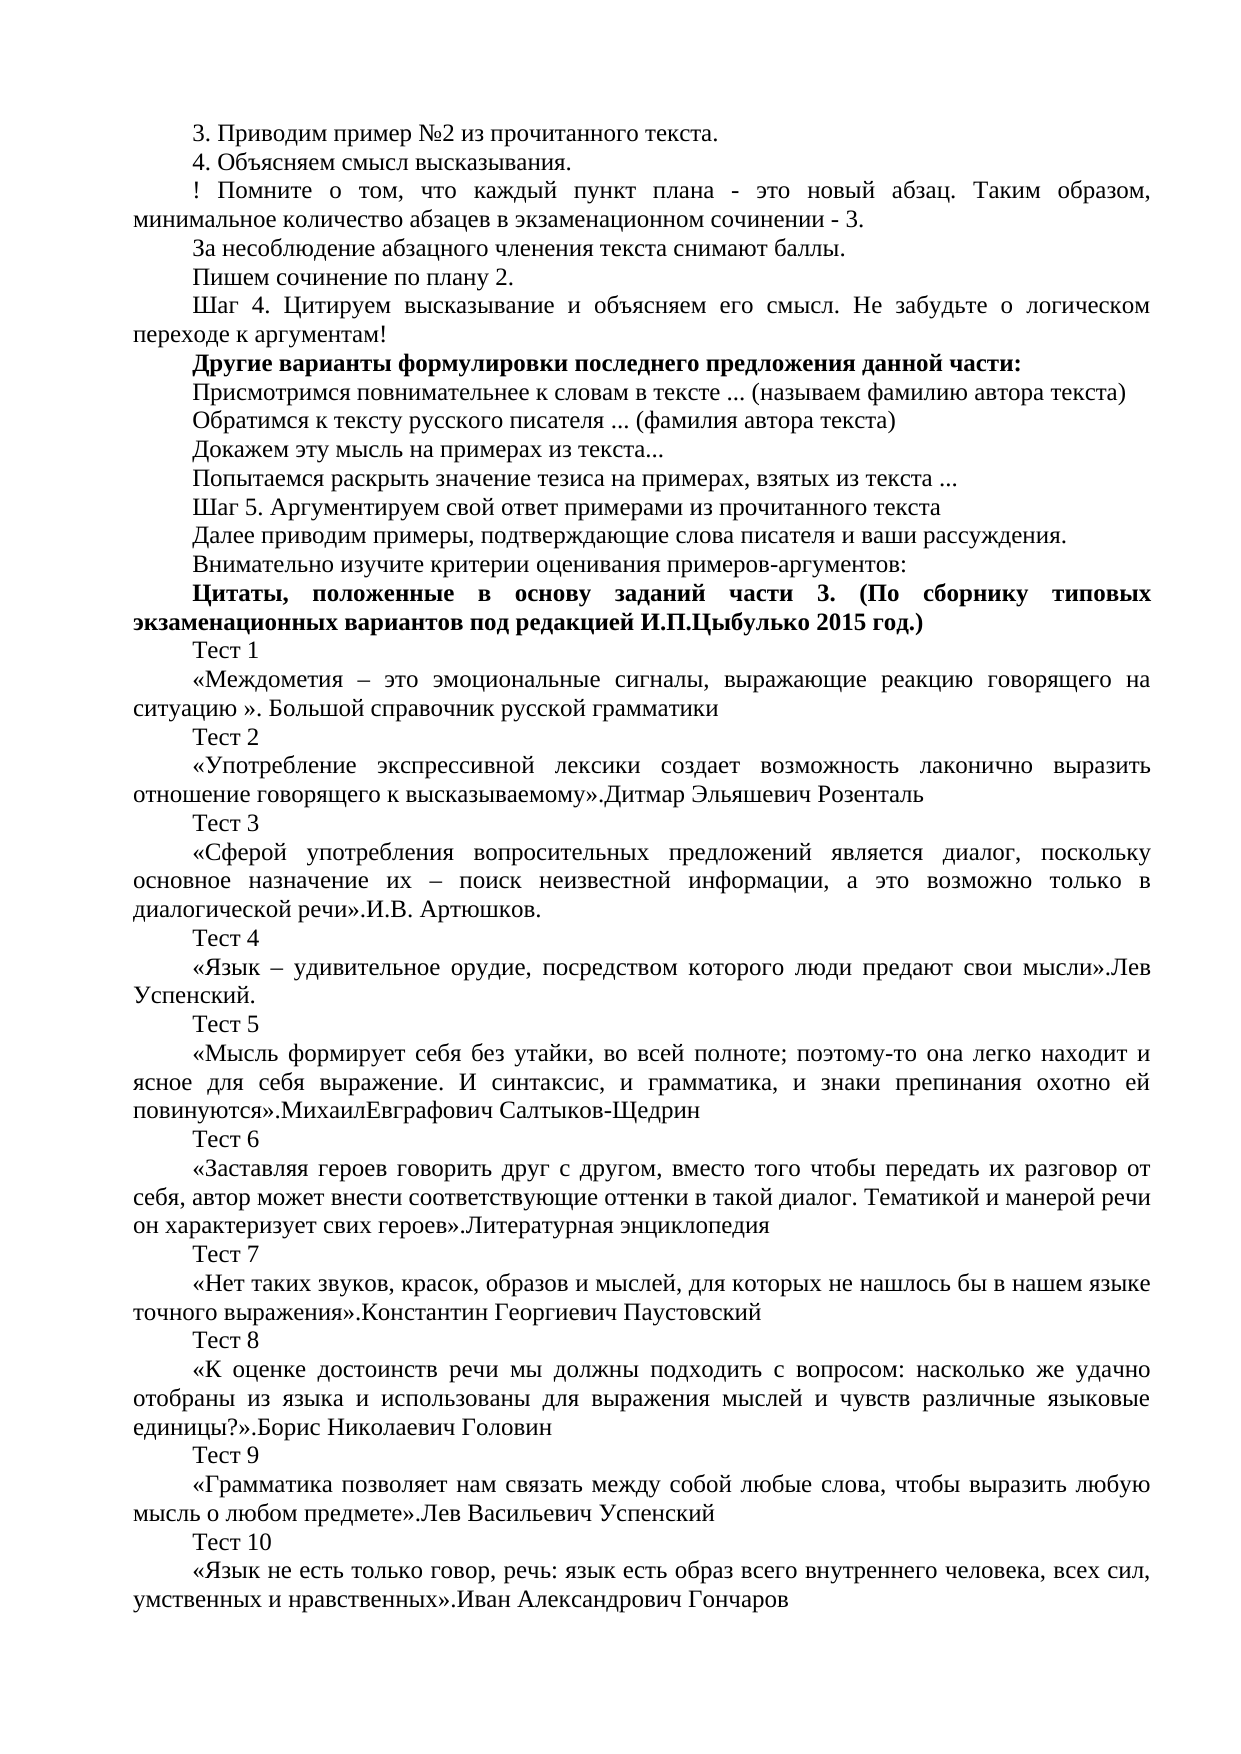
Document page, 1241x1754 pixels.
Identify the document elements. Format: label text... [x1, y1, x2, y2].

text «Язык не есть только говор, речь: язык есть образ всего внутреннего человека, всех сил, умственных и нравственных».Иван Александрович Гончаров [133, 1556, 1152, 1613]
text «К оценке достоинств речи мы должны подходить с вопросом: насколько же удачно отобраны из языка и использованы для выражения мыслей и чувств различные языковые единицы?».Борис Николаевич Головин [133, 1354, 1152, 1441]
text Тест 8 [133, 1326, 1152, 1354]
text Присмотримся повнимательнее к словам в тексте ... (называем фамилию автора текста) [133, 377, 1152, 406]
text ! Помните о том, что каждый пункт плана - это новый абзац. Таким образом, минимальное количество абзацев в экзаменационном сочинении - 3. [133, 176, 1152, 233]
text «Междометия – это эмоциональные сигналы, выражающие реакцию говорящего на ситуацию ». Большой справочник русской грамматики [133, 664, 1152, 722]
text Тест 9 [133, 1441, 1152, 1469]
text Попытаемся раскрыть значение тезиса на примерах, взятых из текста ... [133, 463, 1152, 492]
text За несоблюдение абзацного членения текста снимают баллы. [133, 233, 1152, 262]
text «Грамматика позволяет нам связать между собой любые слова, чтобы выразить любую мысль о любом предмете».Лев Васильевич Успенский [133, 1469, 1152, 1527]
text 4. Объясняем смысл высказывания. [133, 147, 1152, 176]
text Шаг 4. Цитируем высказывание и объясняем его смысл. Не забудьте о логическом переходе к аргументам! [133, 291, 1152, 348]
text Тест 2 [133, 722, 1152, 751]
text «Язык – удивительное орудие, посредством которого люди предают свои мысли».Лев Успенский. [133, 952, 1152, 1009]
text Тест 4 [133, 923, 1152, 952]
text «Мысль формирует себя без утайки, во всей полноте; поэтому-то она легко находит и ясное для себя выражение. И синтаксис, и грамматика, и знаки препинания охотно ей повинуются».МихаилЕвграфович Салтыков-Щедрин [133, 1038, 1152, 1124]
text Обратимся к тексту русского писателя ... (фамилия автора текста) [133, 406, 1152, 434]
text Далее приводим примеры, подтверждающие слова писателя и ваши рассуждения. [133, 521, 1152, 549]
text «Употребление экспрессивной лексики создает возможность лаконично выразить отношение говорящего к высказываемому».Дитмар Эльяшевич Розенталь [133, 751, 1152, 808]
text «Сферой употребления вопросительных предложений является диалог, поскольку основное назначение их – поиск неизвестной информации, а это возможно только в диалогической речи».И.В. Артюшков. [133, 837, 1152, 923]
text Цитаты, положенные в основу заданий части 3. (По сборнику типовых экзаменационных вариантов под редакцией И.П.Цыбулько 2015 год.) [133, 578, 1152, 636]
text Пишем сочинение по плану 2. [133, 262, 1152, 291]
text Тест 5 [133, 1009, 1152, 1038]
text Шаг 5. Аргументируем свой ответ примерами из прочитанного текста [133, 492, 1152, 521]
text Тест 7 [133, 1239, 1152, 1268]
text Внимательно изучите критерии оценивания примеров-аргументов: [133, 549, 1152, 578]
text Другие варианты формулировки последнего предложения данной части: [133, 348, 1152, 377]
text Тест 6 [133, 1124, 1152, 1153]
text Тест 3 [133, 808, 1152, 837]
text Тест 10 [133, 1527, 1152, 1556]
text Докажем эту мысль на примерах из текста... [133, 434, 1152, 463]
text «Нет таких звуков, красок, образов и мыслей, для которых не нашлось бы в нашем языке точного выражения».Константин Георгиевич Паустовский [133, 1268, 1152, 1326]
text Тест 1 [133, 636, 1152, 664]
text «Заставляя героев говорить друг с другом, вместо того чтобы передать их разговор от себя, автор может внести соответствующие оттенки в такой диалог. Тематикой и манерой речи он характеризует свих героев».Литературная энциклопедия [133, 1153, 1152, 1239]
text 3. Приводим пример №2 из прочитанного текста. [133, 118, 1152, 147]
